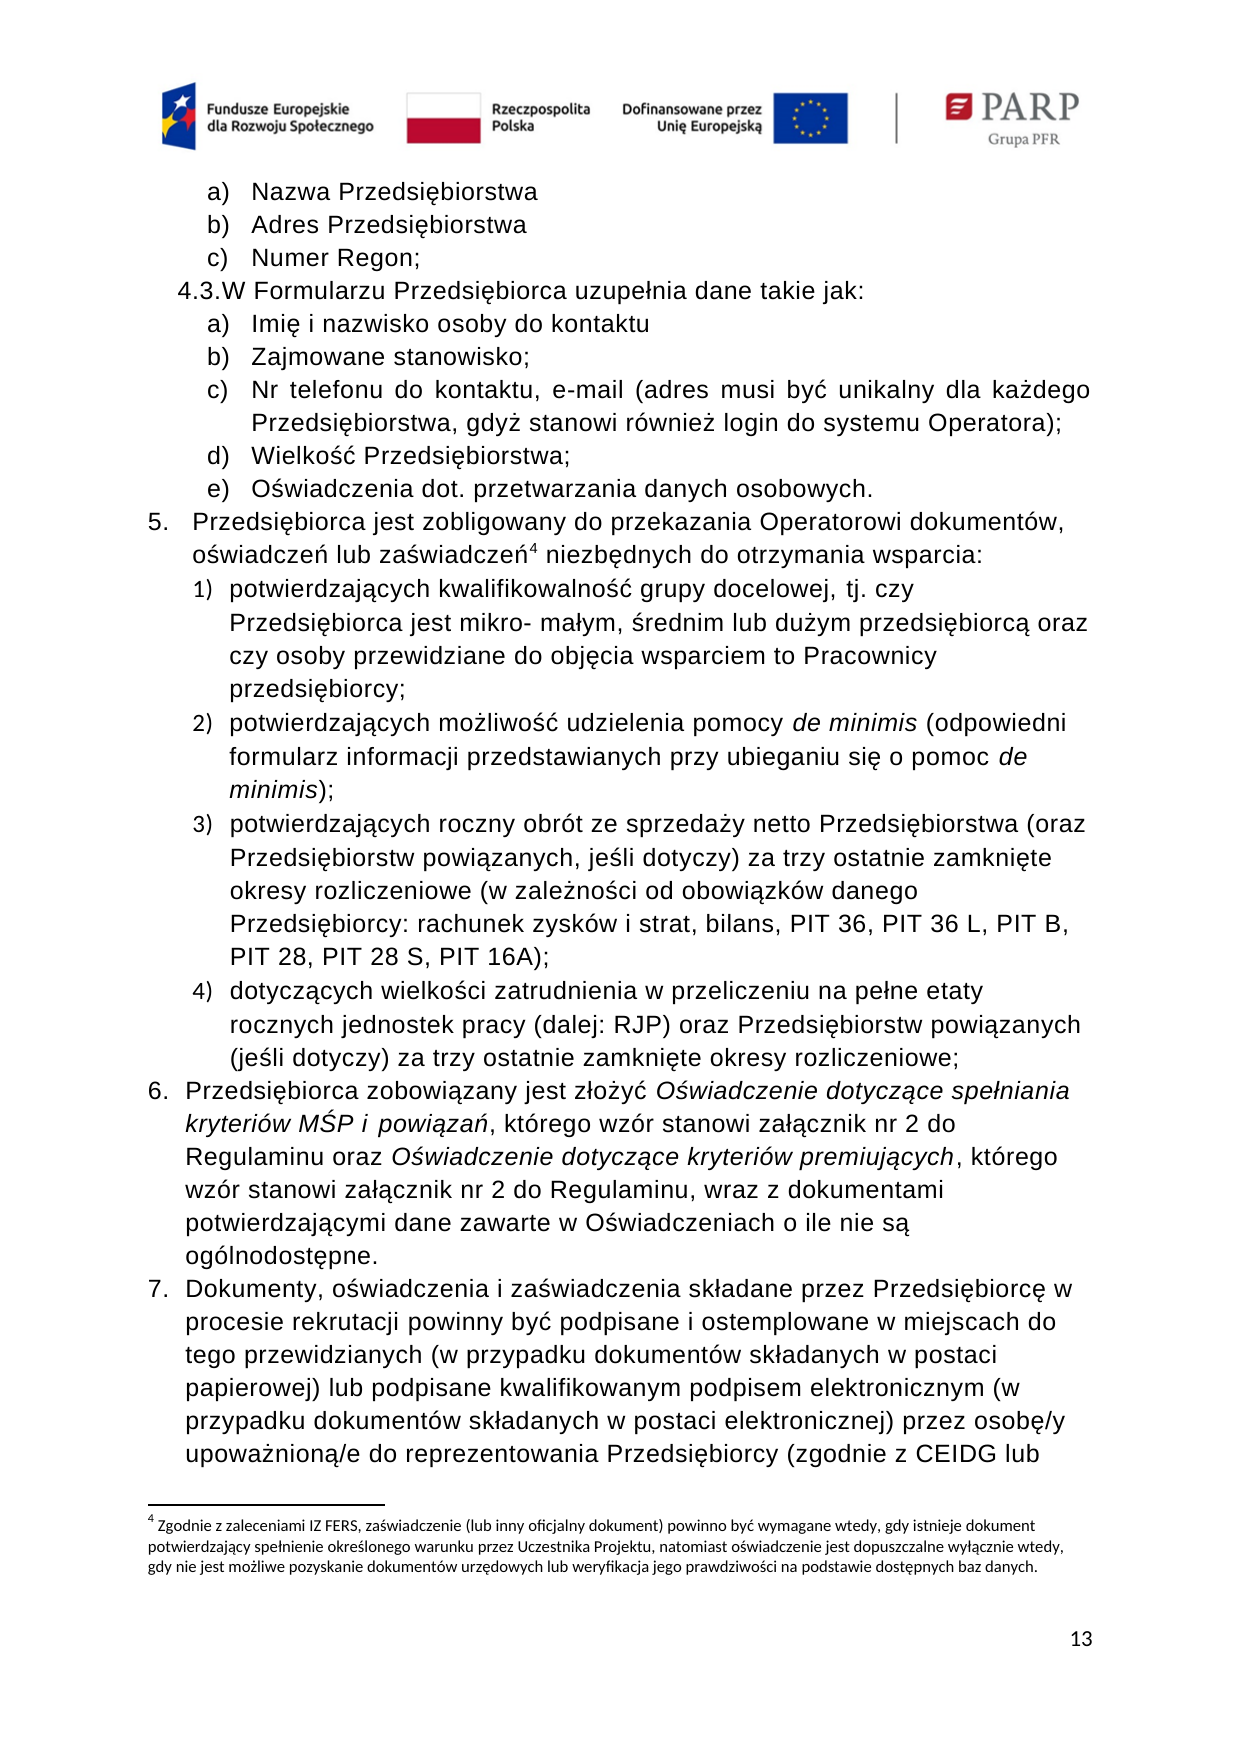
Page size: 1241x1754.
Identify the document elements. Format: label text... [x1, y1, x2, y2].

list W Formularzu Przedsiębiorca uzupełnia dane takie jak: [177, 276, 1092, 305]
list Numer Regon; [207, 243, 1092, 272]
list dotyczących wielkości zatrudnienia w przeliczeniu na pełne etaty rocznych jednostek pracy (dalej: RJP) oraz Przedsiębiorstw powiązanych (jeśli dotyczy) za trzy ostatnie zamknięte okresy rozliczeniowe; [192, 975, 1092, 1072]
picture [147, 73, 1093, 160]
list potwierdzających roczny obrót ze sprzedaży netto Przedsiębiorstwa (oraz Przedsiębiorstw powiązanych, jeśli dotyczy) za trzy ostatnie zamknięte okresy rozliczeniowe (w zależności od obowiązków danego Przedsiębiorcy: rachunek zysków i strat, bilans, PIT 36, PIT 36 L, PIT B, PIT 28, PIT 28 S, PIT 16A); [192, 808, 1092, 971]
list Przedsiębiorca zobowiązany jest złożyć Oświadczenie dotyczące spełniania kryteriów MŚP i powiązań, którego wzór stanowi załącznik nr 2 do Regulaminu oraz Oświadczenie dotyczące kryteriów premiujących, którego wzór stanowi załącznik nr 2 do Regulaminu, wraz z dokumentami potwierdzającymi dane zawarte w Oświadczeniach o ile nie są ogólnodostępne. [148, 1076, 1092, 1270]
list Przedsiębiorca jest zobligowany do przekazania Operatorowi dokumentów, oświadczeń lub zaświadczeń niezbędnych do otrzymania wsparcia: [148, 507, 1092, 569]
list Adres Przedsiębiorstwa [207, 210, 1092, 239]
list Oświadczenia dot. przetwarzania danych osobowych. [207, 474, 1092, 503]
list Nr telefonu do kontaktu, e-mail (adres musi być unikalny dla każdego Przedsiębiorstwa, gdyż stanowi również login do systemu Operatora); [207, 375, 1092, 437]
list Nazwa Przedsiębiorstwa [207, 177, 1092, 206]
list Wielkość Przedsiębiorstwa; [207, 441, 1092, 470]
list potwierdzających możliwość udzielenia pomocy de minimis (odpowiedni formularz informacji przedstawianych przy ubieganiu się o pomoc de minimis); [192, 707, 1092, 804]
list Zajmowane stanowisko; [207, 342, 1092, 371]
list potwierdzających kwalifikowalność grupy docelowej, tj. czy Przedsiębiorca jest mikro- małym, średnim lub dużym przedsiębiorcą oraz czy osoby przewidziane do objęcia wsparciem to Pracownicy przedsiębiorcy; [192, 573, 1092, 703]
list Imię i nazwisko osoby do kontaktu [207, 309, 1092, 338]
